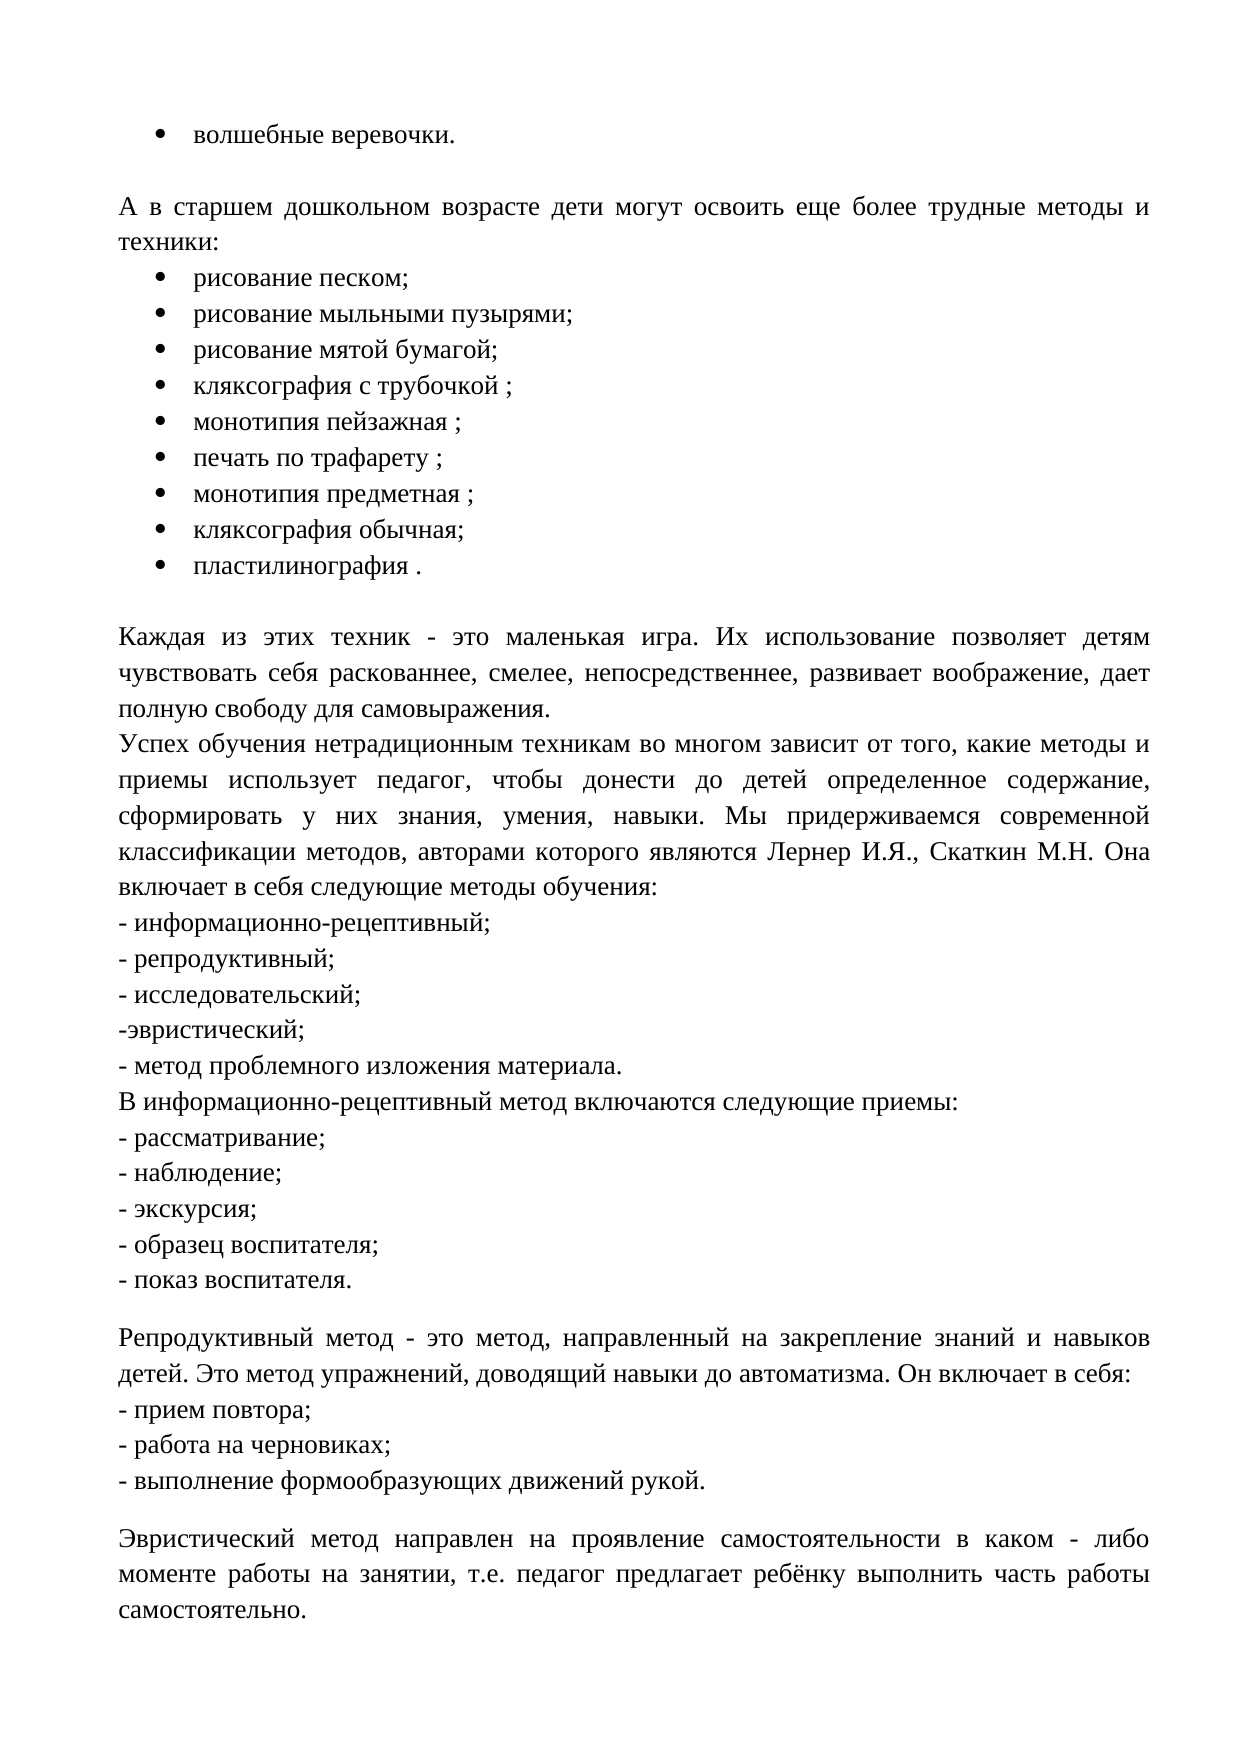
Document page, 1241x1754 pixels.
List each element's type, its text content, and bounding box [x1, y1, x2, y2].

text - исследовательский; [118, 978, 1152, 1009]
text - рассматривание; [118, 1121, 1152, 1152]
list кляксография обычная; [156, 513, 1152, 544]
text Эвристический метод направлен на проявление самостоятельности в каком - либо моменте работы на занятии, т.е. педагог предлагает ребёнку выполнить часть работы самостоятельно. [118, 1522, 1152, 1624]
text - информационно-рецептивный; [118, 906, 1152, 937]
list рисование мятой бумагой; [156, 333, 1152, 364]
text - наблюдение; [118, 1156, 1152, 1187]
text - метод проблемного изложения материала. [118, 1049, 1152, 1080]
list монотипия предметная ; [156, 477, 1152, 508]
list кляксография с трубочкой ; [156, 369, 1152, 400]
text - образец воспитателя; [118, 1228, 1152, 1259]
list волшебные веревочки. [156, 118, 1152, 149]
list печать по трафарету ; [156, 441, 1152, 472]
text - работа на черновиках; [118, 1428, 1152, 1459]
text - экскурсия; [118, 1192, 1152, 1223]
list рисование мыльными пузырями; [156, 297, 1152, 328]
text - репродуктивный; [118, 942, 1152, 973]
text А в старшем дошкольном возрасте дети могут освоить еще более трудные методы и техники: [118, 190, 1152, 257]
text - показ воспитателя. [118, 1263, 1152, 1295]
text - выполнение формообразующих движений рукой. [118, 1464, 1152, 1495]
text Каждая из этих техник - это маленькая игра. Их использование позволяет детям чувствовать себя раскованнее, смелее, непосредственнее, развивает воображение, дает полную свободу для самовыражения. [118, 620, 1152, 723]
list рисование песком; [156, 261, 1152, 292]
list пластилинография . [156, 549, 1152, 580]
text Успех обучения нетрадиционным техникам во многом зависит от того, какие методы и приемы использует педагог, чтобы донести до детей определенное содержание, сформировать у них знания, умения, навыки. Мы придерживаемся современной классификации методов, авторами которого являются Лернер И.Я., Скаткин М.Н. Она включает в себя следующие методы обучения: [118, 728, 1152, 902]
text В информационно-рецептивный метод включаются следующие приемы: [118, 1085, 1152, 1116]
text Репродуктивный метод - это метод, направленный на закрепление знаний и навыков детей. Это метод упражнений, доводящий навыки до автоматизма. Он включает в себя: [118, 1321, 1152, 1388]
list монотипия пейзажная ; [156, 405, 1152, 436]
text -эвристический; [118, 1013, 1152, 1044]
text - прием повтора; [118, 1393, 1152, 1424]
